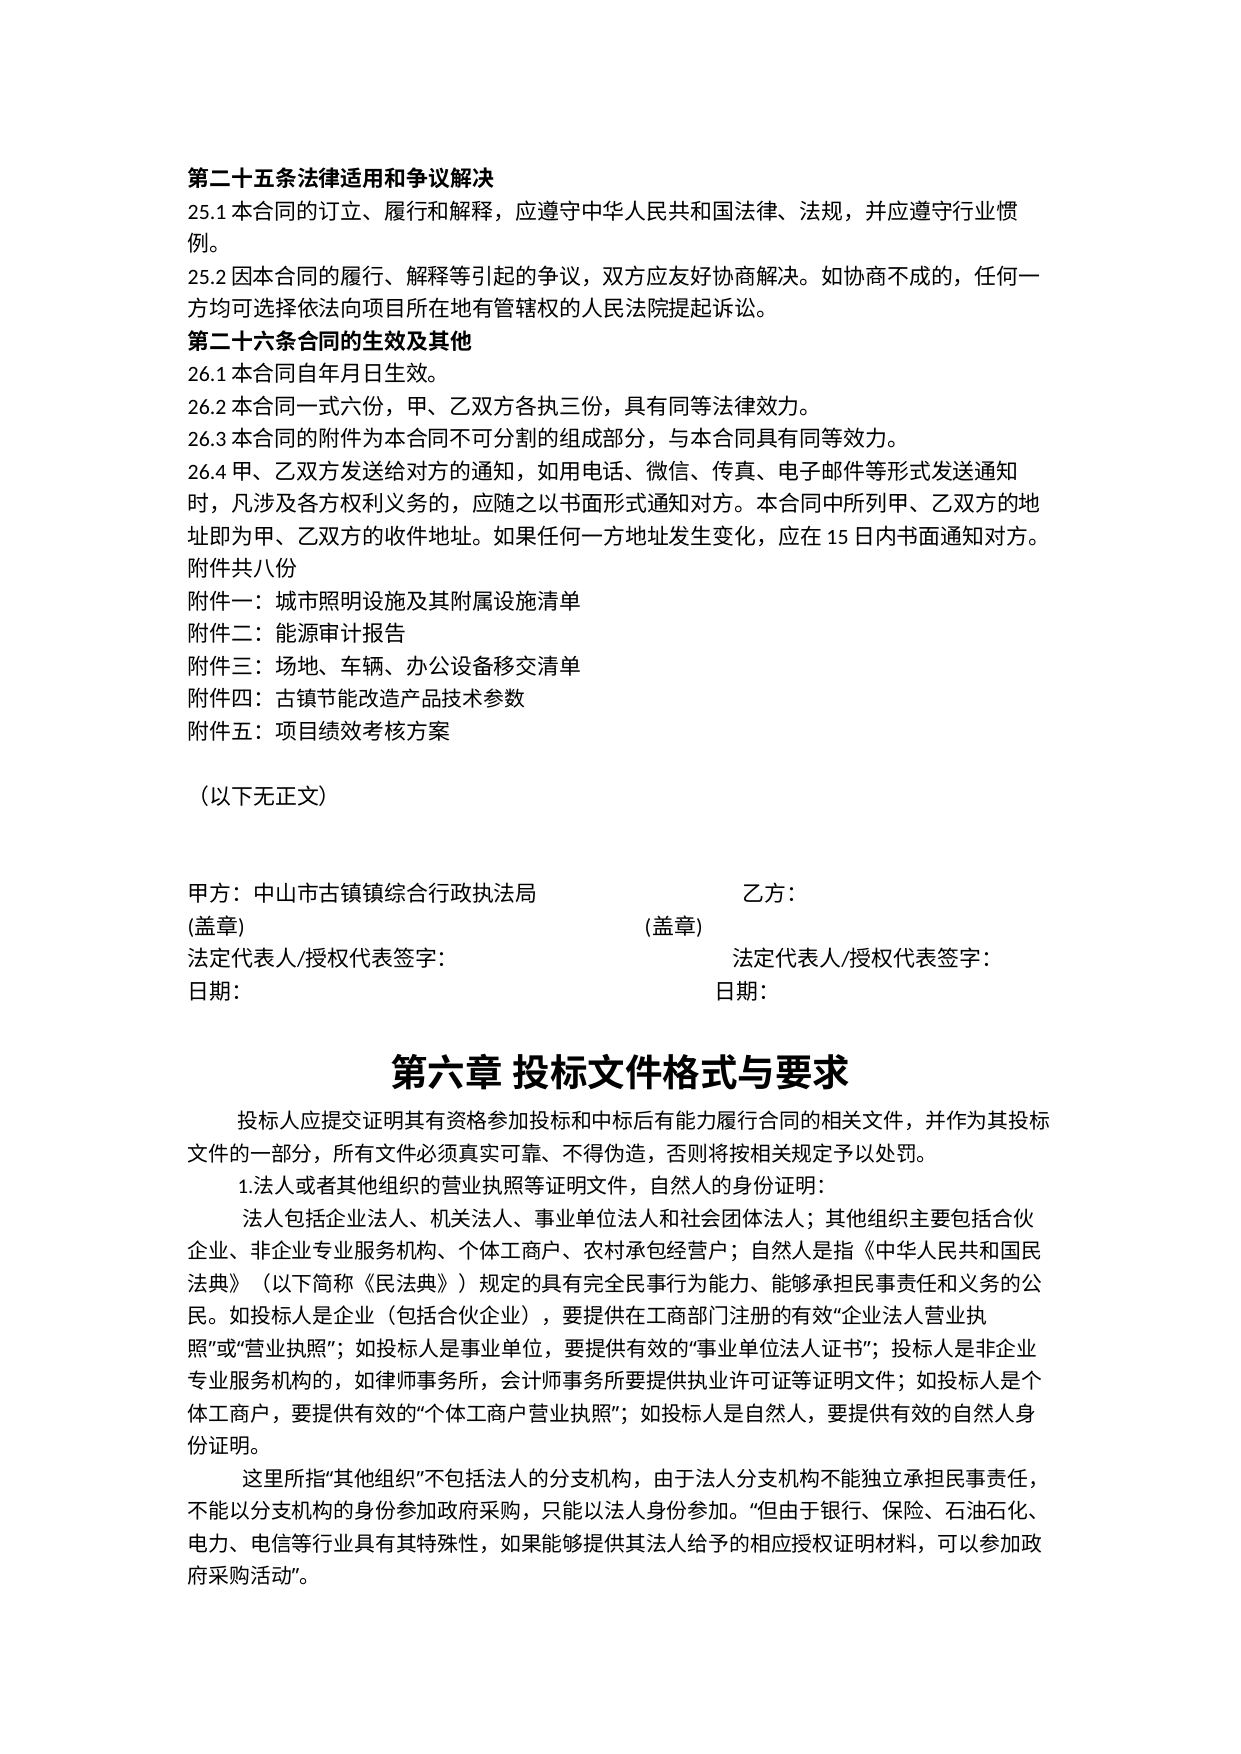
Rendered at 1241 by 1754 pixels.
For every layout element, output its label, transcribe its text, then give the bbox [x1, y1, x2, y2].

text 附件三：场地、车辆、办公设备移交清单 [187, 649, 1053, 682]
text 附件四：古镇节能改造产品技术参数 [187, 682, 1053, 714]
text 第二十五条法律适用和争议解决 [187, 162, 1053, 194]
text 法人包括企业法人、机关法人、事业单位法人和社会团体法人；其他组织主要包括合伙企业、非企业专业服务机构、个体工商户、农村承包经营户；自然人是指《中华人民共和国民法典》（以下简称《民法典》）规定的具有完全民事行为能力、能够承担民事责任和义务的公民。如投标人是企业（包括合伙企业），要提供在工商部门注册的有效“企业法人营业执照”或“营业执照”；如投标人是事业单位，要提供有效的“事业单位法人证书”；投标人是非企业专业服务机构的，如律师事务所，会计师事务所要提供执业许可证等证明文件；如投标人是个体工商户，要提供有效的“个体工商户营业执照”；如投标人是自然人，要提供有效的自然人身份证明。 [187, 1202, 1053, 1462]
text 附件共八份 [187, 552, 1053, 584]
text （以下无正文） [187, 779, 1053, 812]
text 1.法人或者其他组织的营业执照等证明文件，自然人的身份证明： [187, 1169, 1053, 1202]
text 26.3本合同的附件为本合同不可分割的组成部分，与本合同具有同等效力。 [187, 422, 1053, 454]
text 附件五：项目绩效考核方案 [187, 714, 1053, 747]
text 附件一：城市照明设施及其附属设施清单 [187, 584, 1053, 617]
text 26.4甲、乙双方发送给对方的通知，如用电话、微信、传真、电子邮件等形式发送通知时，凡涉及各方权利义务的，应随之以书面形式通知对方。本合同中所列甲、乙双方的地址即为甲、乙双方的收件地址。如果任何一方地址发生变化，应在15日内书面通知对方。 [187, 454, 1053, 552]
text 26.1本合同自年月日生效。 [187, 357, 1053, 389]
text 第二十六条合同的生效及其他 [187, 324, 1053, 357]
text 25.1本合同的订立、履行和解释，应遵守中华人民共和国法律、法规，并应遵守行业惯例。 [187, 194, 1053, 259]
text 甲方：中山市古镇镇综合行政执法局 乙方： [187, 877, 1053, 909]
text 附件二：能源审计报告 [187, 617, 1053, 649]
text 投标人应提交证明其有资格参加投标和中标后有能力履行合同的相关文件，并作为其投标文件的一部分，所有文件必须真实可靠、不得伪造，否则将按相关规定予以处罚。 [187, 1104, 1053, 1169]
text 第六章 投标文件格式与要求 [187, 1039, 1053, 1104]
text 25.2因本合同的履行、解释等引起的争议，双方应友好协商解决。如协商不成的，任何一方均可选择依法向项目所在地有管辖权的人民法院提起诉讼。 [187, 259, 1053, 324]
text 日期： 日期： [187, 974, 1053, 1007]
text 这里所指“其他组织”不包括法人的分支机构，由于法人分支机构不能独立承担民事责任，不能以分支机构的身份参加政府采购，只能以法人身份参加。“但由于银行、保险、石油石化、电力、电信等行业具有其特殊性，如果能够提供其法人给予的相应授权证明材料，可以参加政府采购活动”。 [187, 1462, 1053, 1592]
text 26.2本合同一式六份，甲、乙双方各执三份，具有同等法律效力。 [187, 389, 1053, 422]
text (盖章) (盖章) [187, 909, 1053, 942]
text 法定代表人/授权代表签字： 法定代表人/授权代表签字： [187, 942, 1053, 974]
